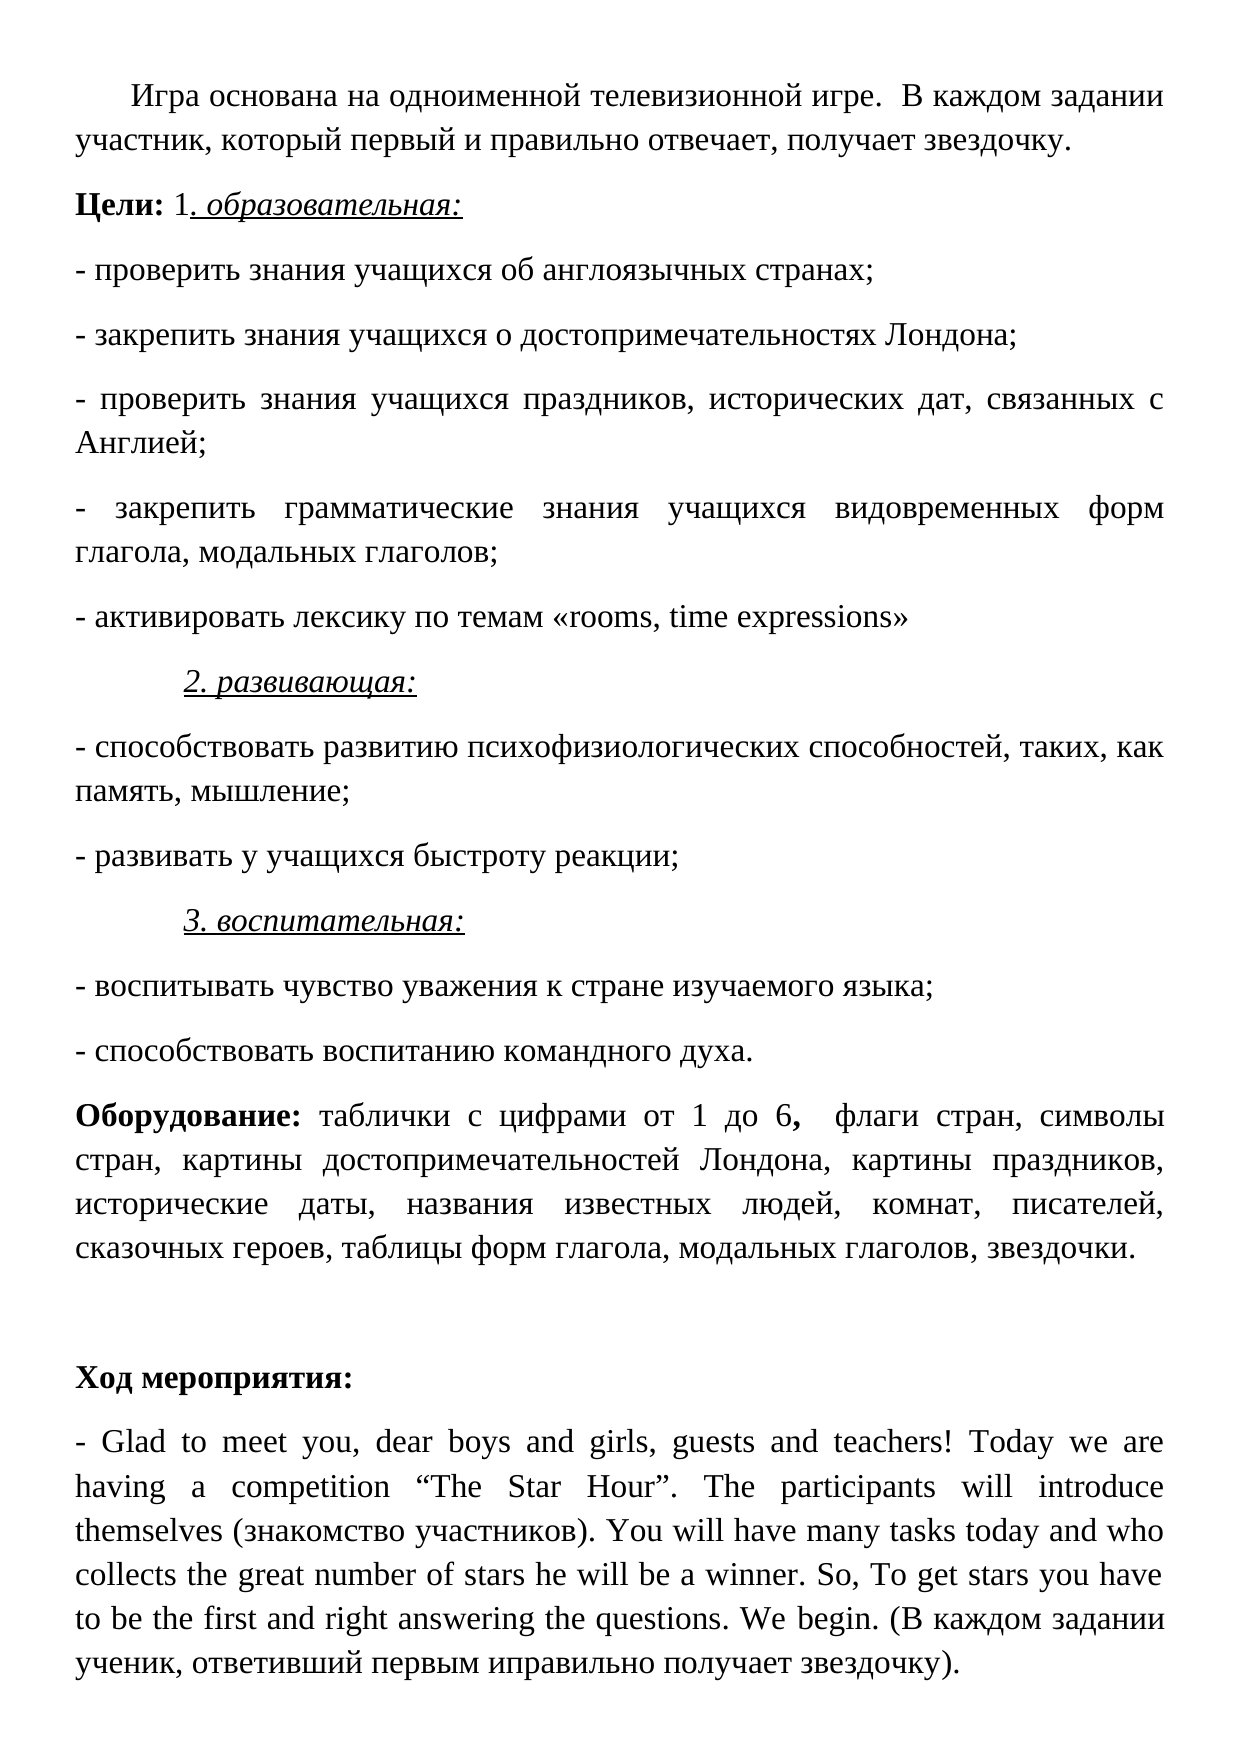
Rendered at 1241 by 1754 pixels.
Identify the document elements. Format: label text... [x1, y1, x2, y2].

text - Glad to meet you, dear boys and girls, guests and teachers! Today we are having a competition “The Star Hour”. The participants will introduce themselves (знакомство участников). You will have many tasks today and who collects the great number of stars he will be a winner. So, To get stars you have to be the first and right answering the questions. We begin. (В каждом задании ученик, ответивший первым иправильно получает звездочку). [75, 1422, 1165, 1680]
text - закрепить грамматические знания учащихся видовременных форм глагола, модальных глаголов; [75, 488, 1165, 570]
text Оборудование: таблички с цифрами от 1 до 6, флаги стран, символы стран, картины достопримечательностей Лондона, картины праздников, исторические даты, названия известных людей, комнат, писателей, сказочных героев, таблицы форм глагола, модальных глаголов, звездочки. [75, 1095, 1165, 1265]
text - проверить знания учащихся об англоязычных странах; [75, 249, 1165, 287]
text - способствовать воспитанию командного духа. [75, 1030, 1165, 1068]
text - проверить знания учащихся праздников, исторических дат, связанных с Англией; [75, 379, 1165, 461]
text - активировать лексику по темам «rooms, time expressions» [75, 597, 1165, 635]
text Ход мероприятия: [75, 1357, 1165, 1395]
text Игра основана на одноименной телевизионной игре. В каждом задании участник, который первый и правильно отвечает, получает звездочку. [75, 75, 1165, 157]
text - развивать у учащихся быстроту реакции; [75, 835, 1165, 874]
text - закрепить знания учащихся о достопримечательностях Лондона; [75, 314, 1165, 352]
text - воспитывать чувство уважения к стране изучаемого языка; [75, 965, 1165, 1003]
text 3. воспитательная: [75, 900, 1165, 938]
text Цели: 1. образовательная: [75, 184, 1165, 222]
text - способствовать развитию психофизиологических способностей, таких, как память, мышление; [75, 726, 1165, 809]
text 2. развивающая: [75, 661, 1165, 700]
